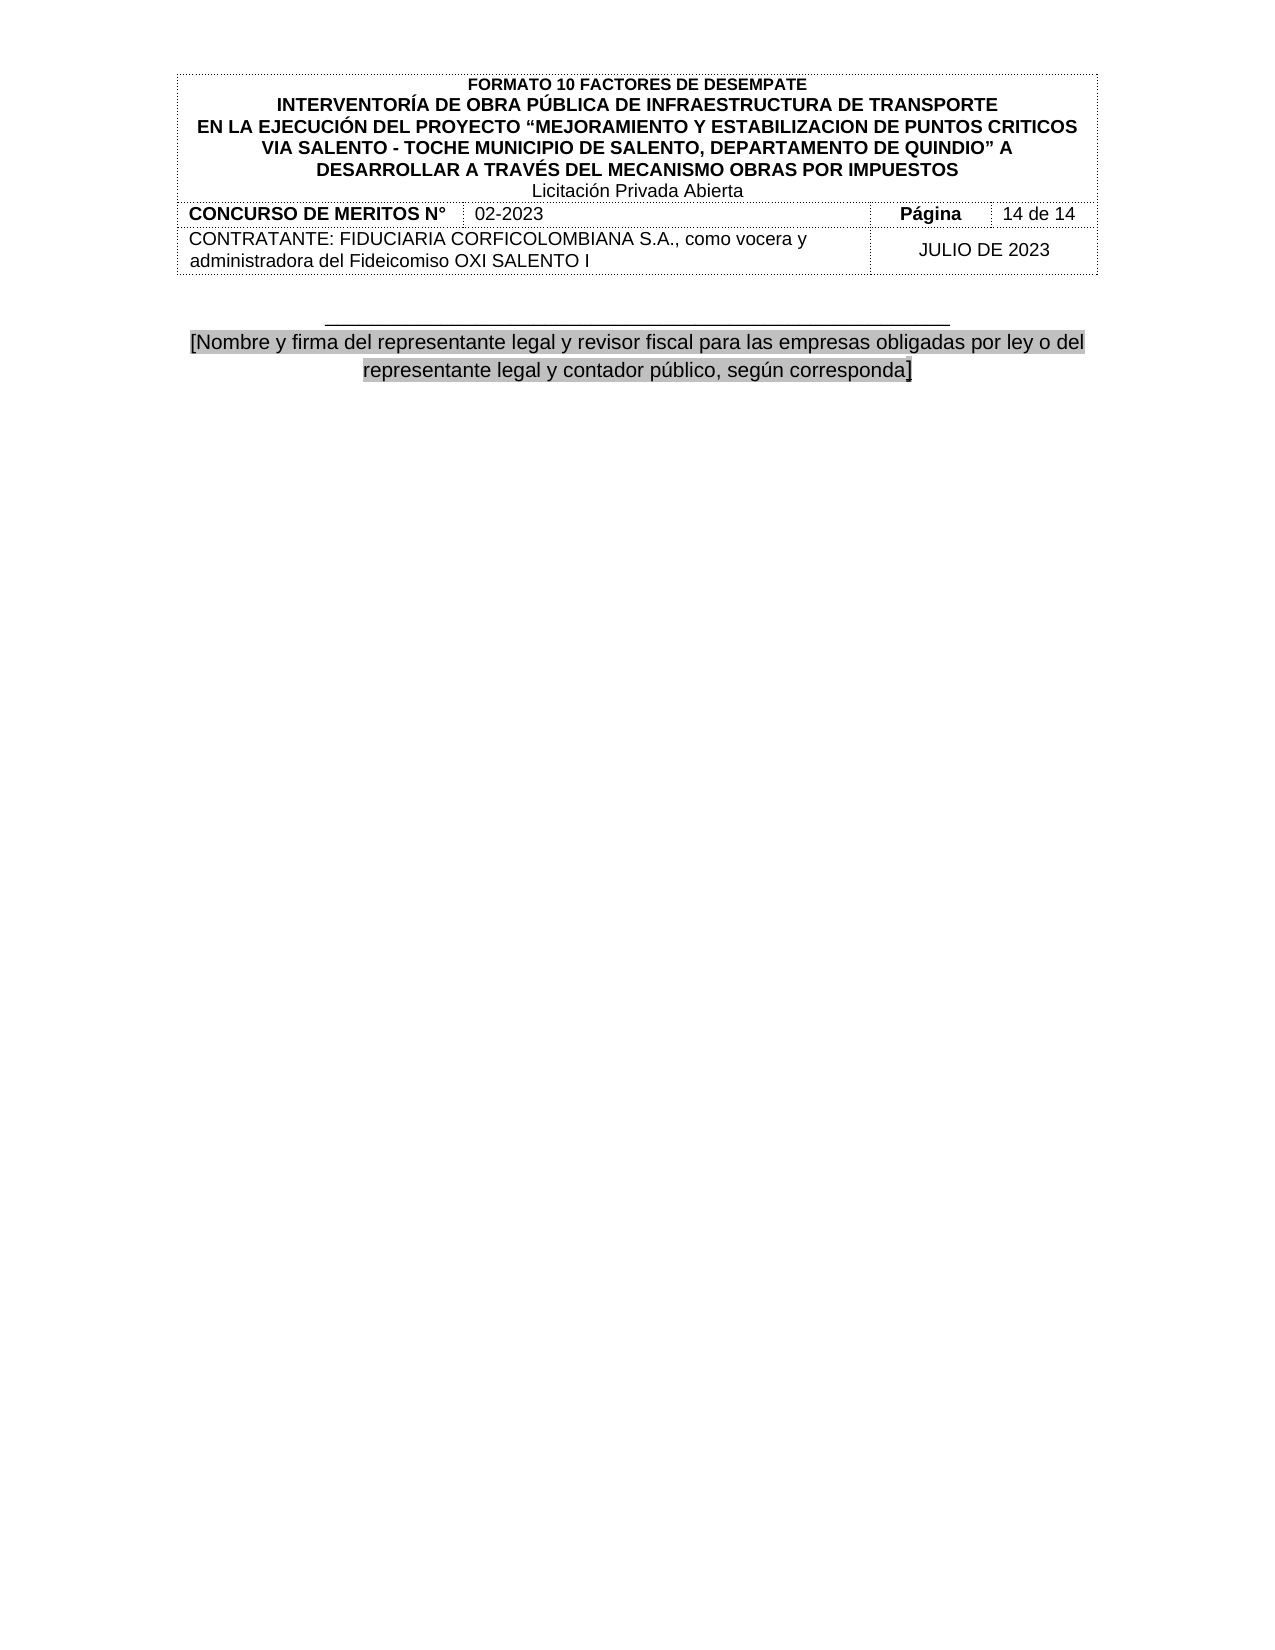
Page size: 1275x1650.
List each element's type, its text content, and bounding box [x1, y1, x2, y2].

text ______________________________________________________ [177, 304, 1098, 328]
text [Nombre y firma del representante legal y revisor fiscal para las empresas obligadas por ley o del representante legal y contador público, según corresponda] [177, 330, 1098, 382]
